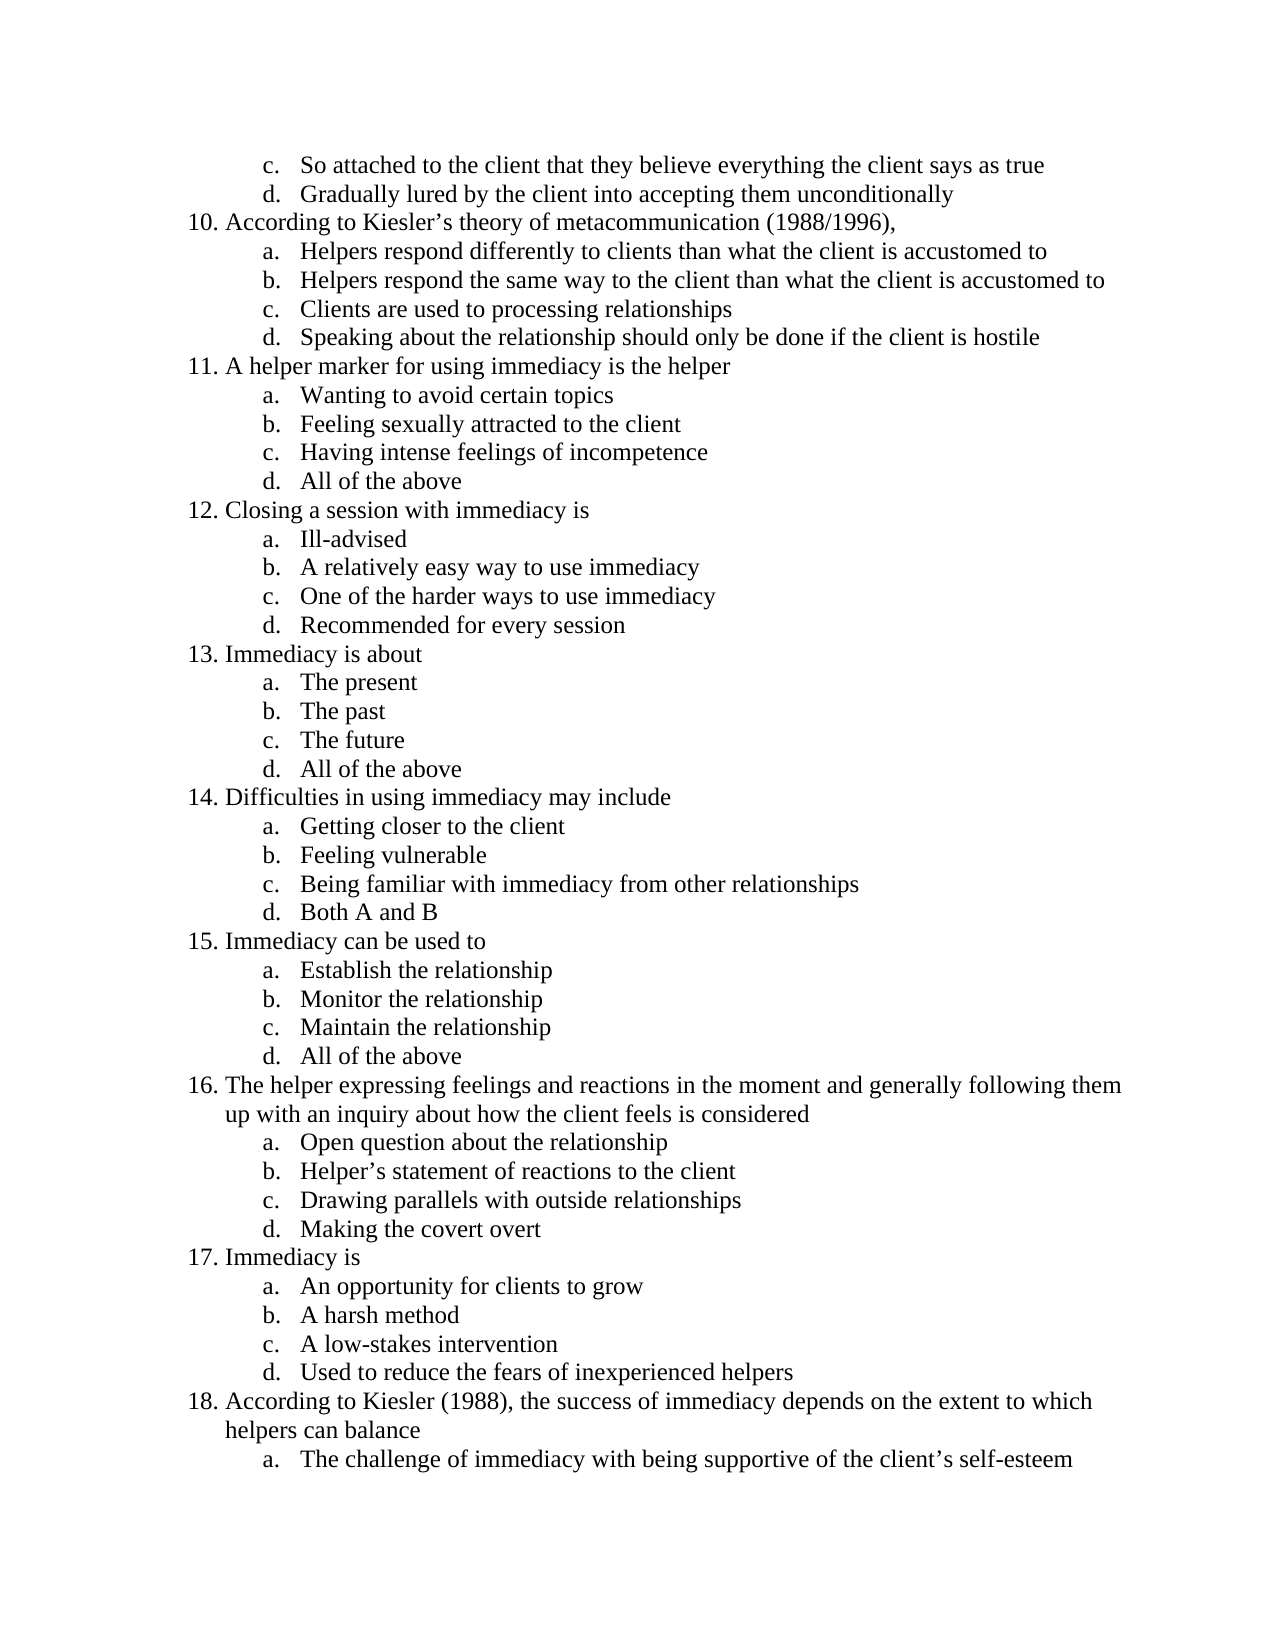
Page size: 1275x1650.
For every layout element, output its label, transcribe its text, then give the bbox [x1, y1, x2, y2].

list Immediacy is about [187, 639, 1125, 667]
list Closing a session with immediacy is [187, 495, 1125, 524]
list An opportunity for clients to grow [262, 1271, 1125, 1300]
list The helper expressing feelings and reactions in the moment and generally following them up with an inquiry about how the client feels is considered [187, 1070, 1125, 1127]
list The past [262, 696, 1125, 725]
list Monitor the relationship [262, 984, 1125, 1012]
list A harsh method [262, 1300, 1125, 1329]
list Feeling vulnerable [262, 840, 1125, 869]
list Speaking about the relationship should only be done if the client is hostile [262, 322, 1125, 351]
list All of the above [262, 1041, 1125, 1070]
list Feeling sexually attracted to the client [262, 409, 1125, 437]
list Difficulties in using immediacy may include [187, 782, 1125, 811]
list Being familiar with immediacy from other relationships [262, 869, 1125, 897]
list The challenge of immediacy with being supportive of the client’s self-esteem [262, 1444, 1125, 1472]
list Immediacy is [187, 1242, 1125, 1271]
list All of the above [262, 754, 1125, 782]
list Gradually lured by the client into accepting them unconditionally [262, 179, 1125, 207]
list Helpers respond differently to clients than what the client is accustomed to [262, 236, 1125, 265]
list A helper marker for using immediacy is the helper [187, 351, 1125, 380]
list The future [262, 725, 1125, 754]
list All of the above [262, 466, 1125, 495]
list The present [262, 667, 1125, 696]
list According to Kiesler’s theory of metacommunication (1988/1996), [187, 207, 1125, 236]
list Helper’s statement of reactions to the client [262, 1156, 1125, 1185]
list Open question about the relationship [262, 1127, 1125, 1156]
list Ill-advised [262, 524, 1125, 552]
list Maintain the relationship [262, 1012, 1125, 1041]
list Establish the relationship [262, 955, 1125, 984]
list One of the harder ways to use immediacy [262, 581, 1125, 610]
list Used to reduce the fears of inexperienced helpers [262, 1357, 1125, 1386]
list Recommended for every session [262, 610, 1125, 639]
list Getting closer to the client [262, 811, 1125, 840]
list Both A and B [262, 897, 1125, 926]
list Clients are used to processing relationships [262, 294, 1125, 322]
list Drawing parallels with outside relationships [262, 1185, 1125, 1214]
list Having intense feelings of incompetence [262, 437, 1125, 466]
list Immediacy can be used to [187, 926, 1125, 955]
list So attached to the client that they believe everything the client says as true [262, 150, 1125, 179]
list Helpers respond the same way to the client than what the client is accustomed to [262, 265, 1125, 294]
list Making the covert overt [262, 1214, 1125, 1242]
list According to Kiesler (1988), the success of immediacy depends on the extent to which helpers can balance [187, 1386, 1125, 1444]
list Wanting to avoid certain topics [262, 380, 1125, 409]
list A low-stakes intervention [262, 1329, 1125, 1357]
list A relatively easy way to use immediacy [262, 552, 1125, 581]
